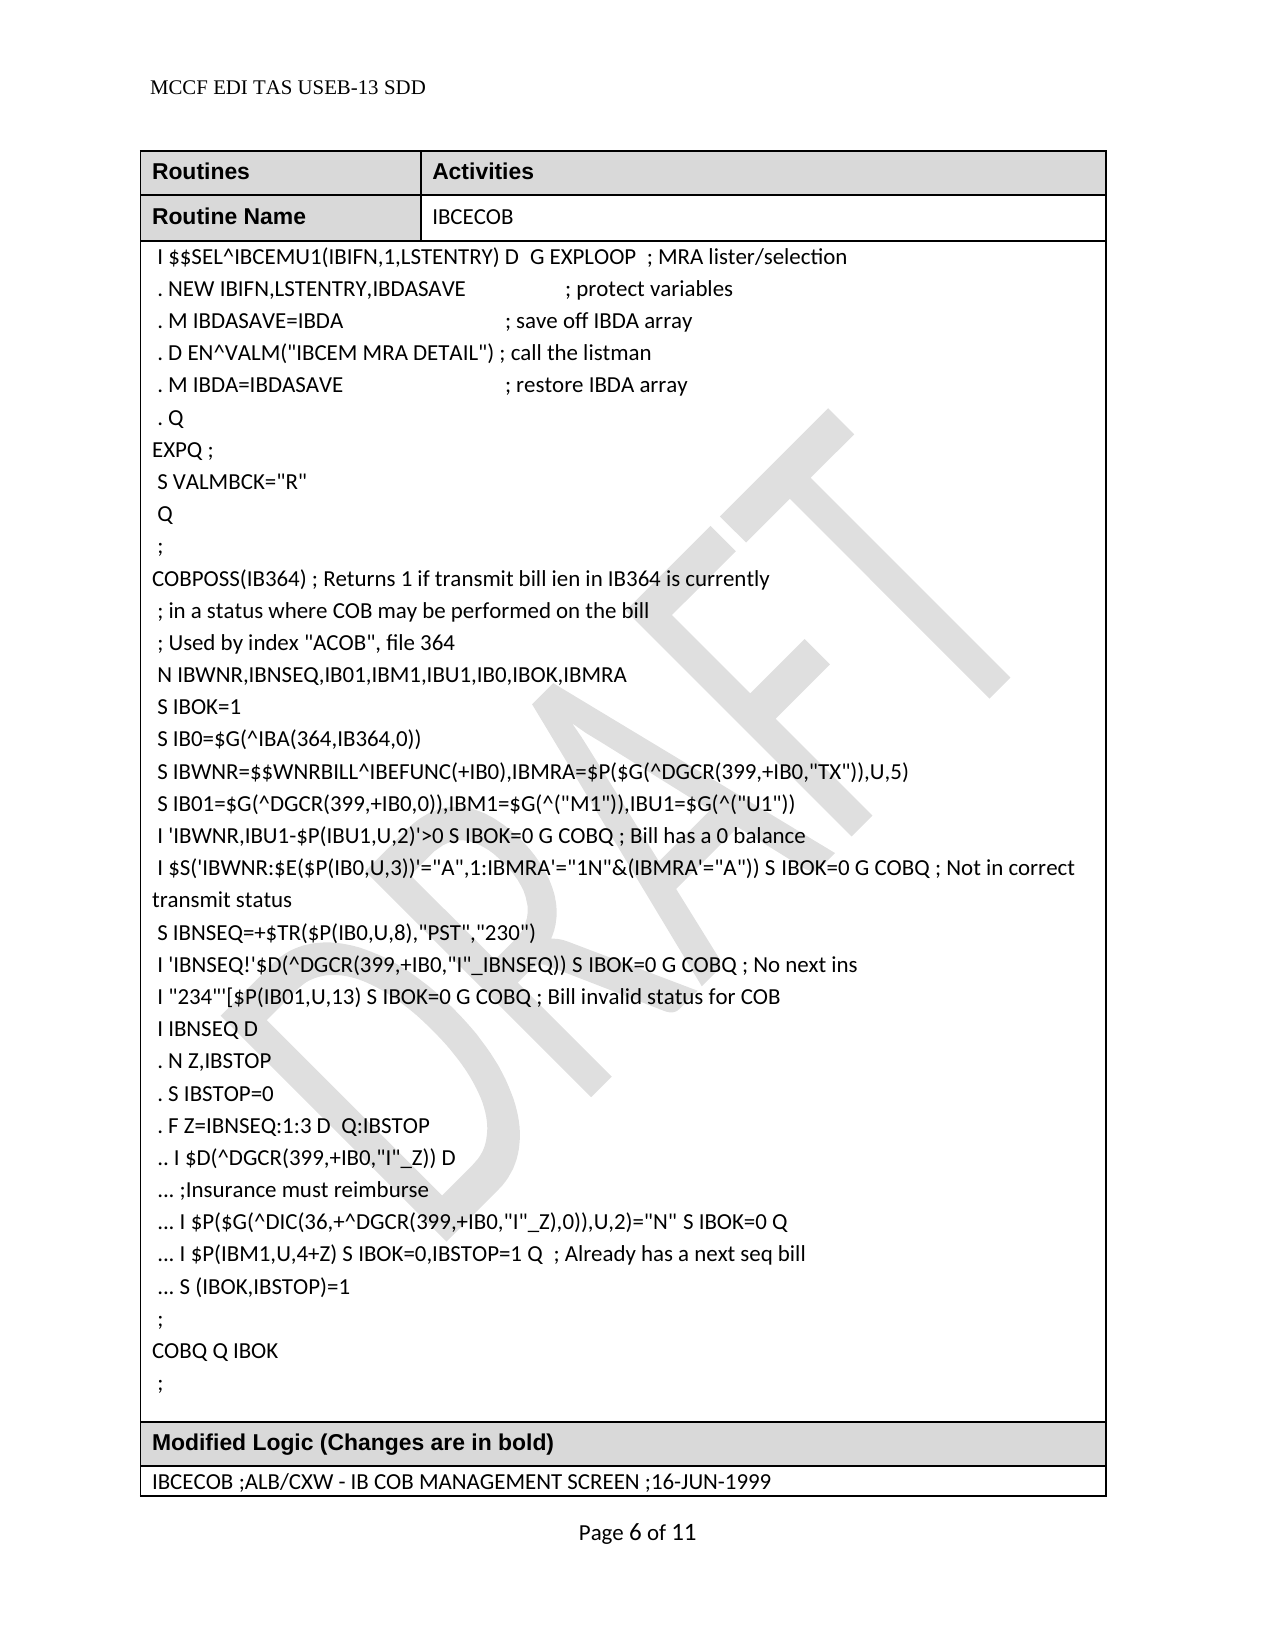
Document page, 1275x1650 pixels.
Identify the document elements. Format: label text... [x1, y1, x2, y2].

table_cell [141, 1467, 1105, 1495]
table_header Routines [141, 152, 420, 194]
table_cell Routine Name [141, 196, 420, 240]
table_header Activities [422, 152, 1105, 194]
table_cell IBCECOB [422, 196, 1105, 240]
table_cell Modified Logic (Changes are in bold) [141, 1423, 1105, 1465]
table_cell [141, 242, 1105, 1421]
